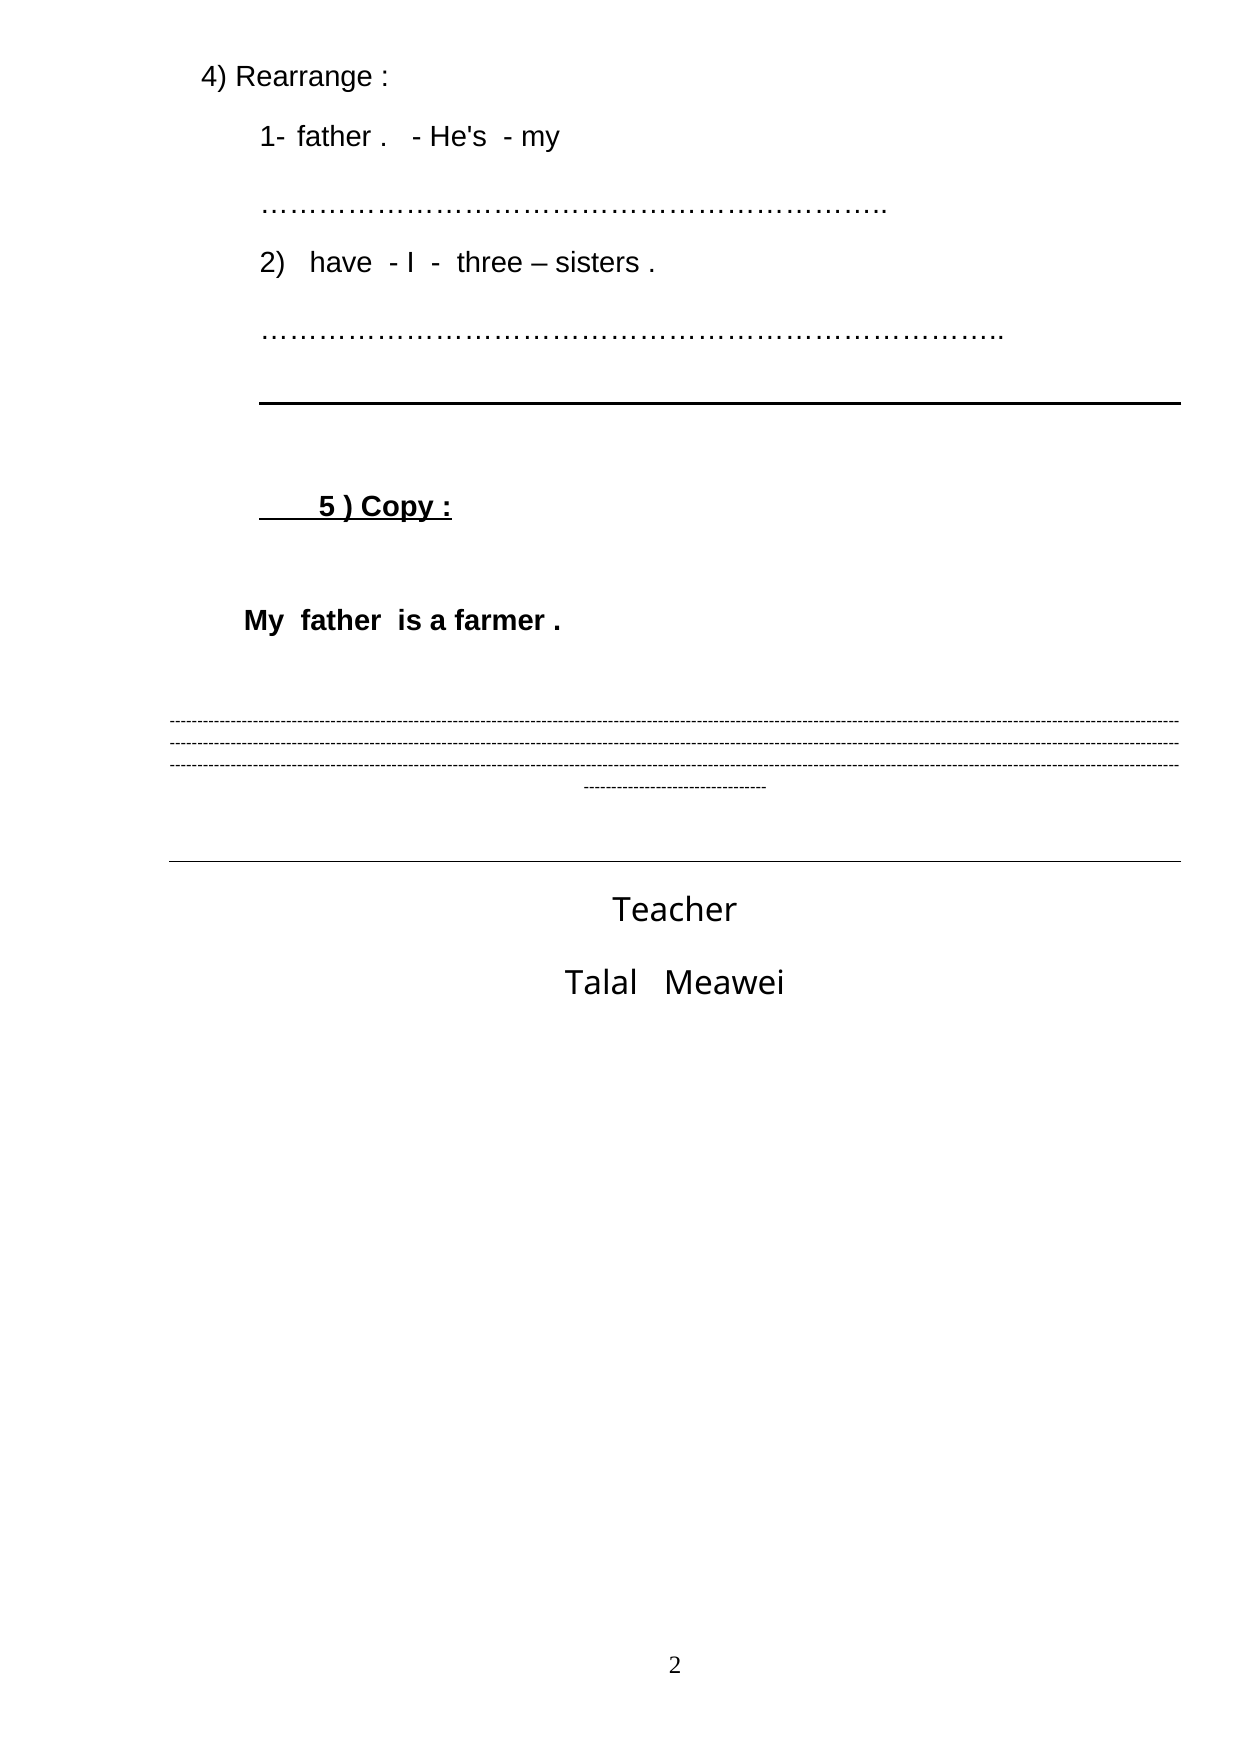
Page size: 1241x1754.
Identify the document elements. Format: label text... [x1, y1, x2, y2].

text My father is a farmer . [169, 603, 1181, 637]
text --------------------------------------------------------------------------------------------------------------------------------------------------------------------------------------------------------------------------------------------------------------------------------------------------------------------------------------------------------------------------------------------------------------------------------------------------------------------------------------------------------------------------------------------------------------------------------------------------- [169, 711, 1181, 861]
text 5 ) Copy : [259, 489, 1181, 523]
text Talal Meawei [169, 959, 1181, 1004]
text ……………………………………………………….. [259, 186, 1181, 219]
text 4) Rearrange : [169, 59, 1181, 93]
list father . - He's - my [259, 119, 1181, 152]
text Teacher [169, 886, 1181, 932]
text ………………………………………………………………….. [259, 312, 1181, 346]
list have - I - three – sisters . [259, 245, 1181, 279]
